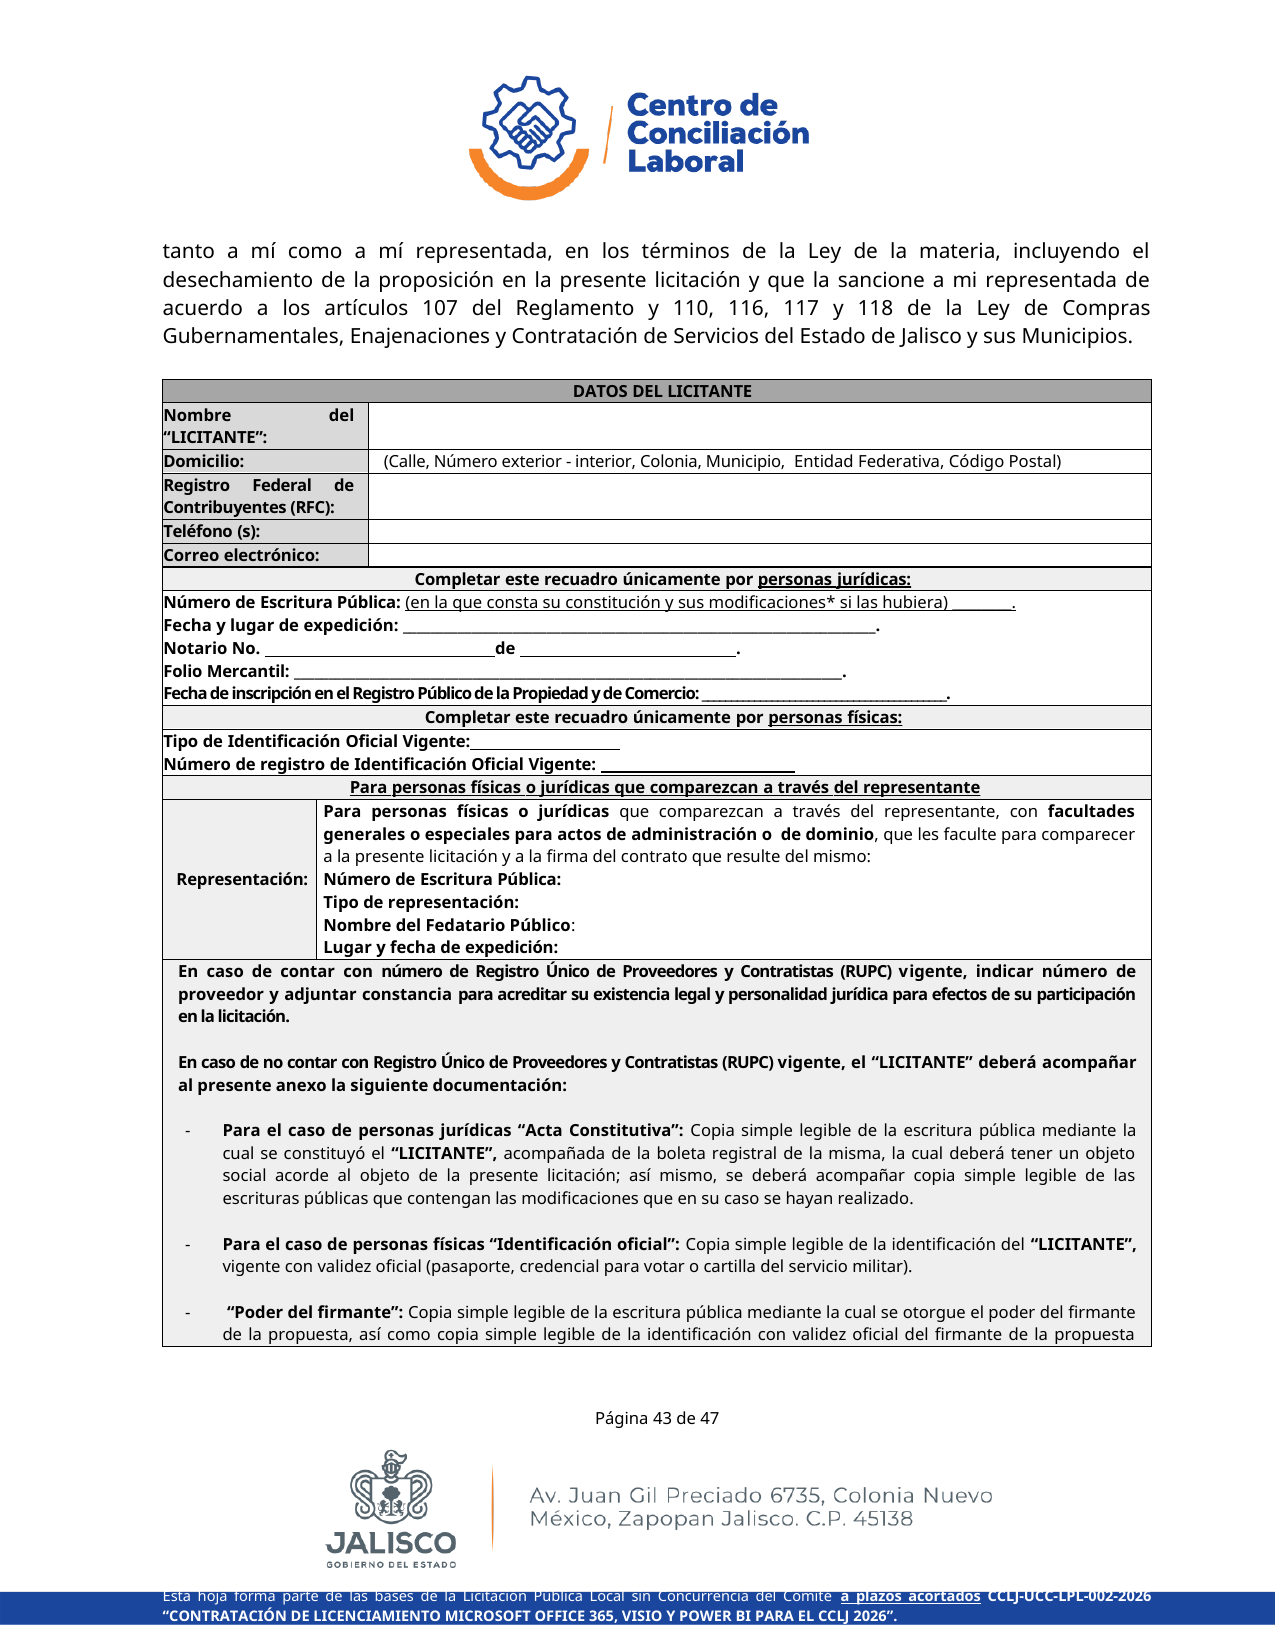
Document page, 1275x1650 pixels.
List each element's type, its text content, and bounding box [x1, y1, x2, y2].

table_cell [163, 960, 1151, 1346]
table_cell Para personas físicas o jurídicas que comparezcan a través del representante [163, 776, 1151, 799]
picture [0, 3, 1275, 1650]
table_cell [369, 403, 1151, 449]
table_cell Completar este recuadro únicamente por personas jurídicas: [163, 568, 1151, 590]
table_cell Para personas físicas o jurídicas que comparezcan a través del representante, con facultades generales o especiales para actos de administración o de dominio, que les faculte para comparecer a la presente licitación y a la firma del contrato que resulte del mismo: Número de Escritura Pública: Tipo de representación: Nombre del Fedatario Público: Lugar y fecha de expedición: [317, 800, 1151, 959]
table_cell Correo electrónico: [163, 544, 368, 566]
table_cell [369, 474, 1151, 519]
table_cell Representación: [163, 800, 316, 959]
table_header DATOS DEL LICITANTE [163, 380, 1151, 402]
table_cell Registro Federal de Contribuyentes (RFC): [163, 474, 368, 519]
table_cell (Calle, Número exterior - interior, Colonia, Municipio, Entidad Federativa, Código Postal) [369, 450, 1151, 472]
table_cell Tipo de Identificación Oficial Vigente: Número de registro de Identificación Oficial Vigente: [163, 730, 1151, 775]
table_cell Completar este recuadro únicamente por personas físicas: [163, 706, 1151, 728]
table_cell Domicilio: [163, 450, 368, 472]
table_cell [369, 544, 1151, 566]
table_cell Teléfono (s): [163, 520, 368, 543]
table_cell [369, 520, 1151, 543]
table_cell Nombre del “LICITANTE”: [163, 403, 368, 449]
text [162, 236, 1152, 350]
table_cell Número de Escritura Pública: (en la que consta su constitución y sus modificaciones* si las hubiera) ________. Fecha y lugar de expedición: _____________________________________________________________________. Notario No. de . Folio Mercantil: ________________________________________________________________________________. Fecha de inscripción en el Registro Público de la Propiedad y de Comercio: __________________________________________. [163, 591, 1151, 705]
